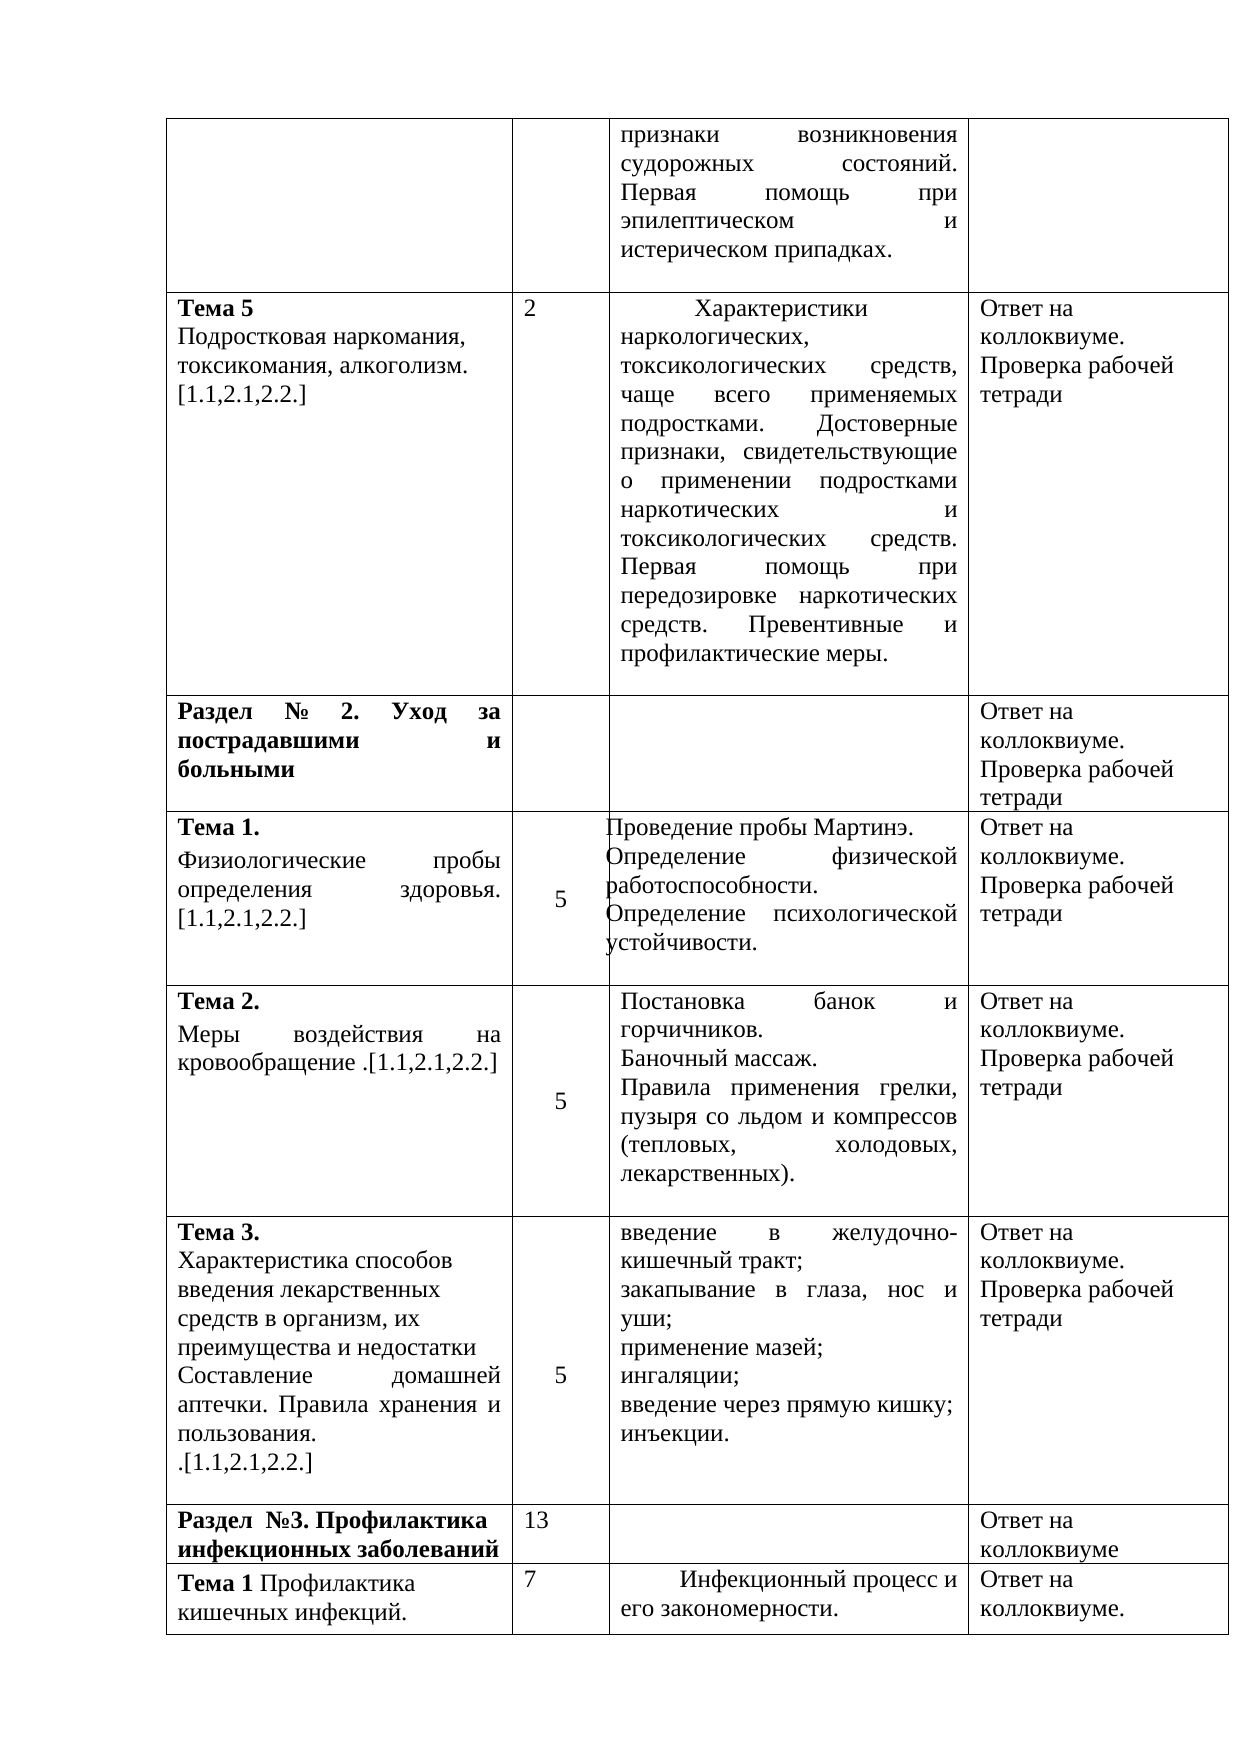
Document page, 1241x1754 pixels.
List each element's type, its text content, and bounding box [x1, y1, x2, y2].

table_cell 5 [513, 986, 609, 1216]
table_cell 13 [513, 1505, 609, 1563]
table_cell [167, 119, 512, 292]
table_cell Раздел №3. Профилактика инфекционных заболеваний [167, 1505, 512, 1563]
table_cell Тема 5 Подростковая наркомания, токсикомания, алкоголизм.[1.1,2.1,2.2.] [167, 293, 512, 695]
table_cell Раздел № 2. Уход за пострадавшими и больными [167, 696, 512, 811]
table_cell Ответ на коллоквиуме. Проверка рабочей тетради [969, 812, 1228, 985]
table_cell 5 [513, 812, 609, 985]
table_cell Тема 2. Меры воздействия на кровообращение .[1.1,2.1,2.2.] [167, 986, 512, 1216]
table_cell 5 [513, 1217, 609, 1504]
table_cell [969, 1564, 1228, 1634]
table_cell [167, 1564, 512, 1634]
table_cell Ответ на коллоквиуме. Проверка рабочей тетради [969, 293, 1228, 695]
table_cell 7 [513, 1564, 609, 1634]
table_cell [610, 119, 968, 292]
table_cell 6 [513, 119, 609, 292]
table_cell Тема 1. Физиологические пробы определения здоровья.[1.1,2.1,2.2.] [167, 812, 512, 985]
table_cell Ответ на коллоквиуме [969, 1505, 1228, 1563]
table_cell Проведение пробы Мартинэ. Определение физической работоспособности. Определение психологической устойчивости. [610, 812, 968, 985]
table_cell Ответ на коллоквиуме. Проверка рабочей тетради [969, 696, 1228, 811]
table_cell [513, 696, 609, 811]
table_cell Постановка банок и горчичников. Баночный массаж. Правила применения грелки, пузыря со льдом и компрессов (тепловых, холодовых, лекарственных). [610, 986, 968, 1216]
table_cell [610, 1505, 968, 1563]
table_cell [610, 696, 968, 811]
table_cell введение в желудочно-кишечный тракт; закапывание в глаза, нос и уши; применение мазей; ингаляции; введение через прямую кишку; инъекции. [610, 1217, 968, 1504]
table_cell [969, 119, 1228, 292]
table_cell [610, 1564, 968, 1634]
table_cell Тема 3. Характеристика способов введения лекарственных средств в организм, их преимущества и недостатки Составление домашней аптечки. Правила хранения и пользования. .[1.1,2.1,2.2.] [167, 1217, 512, 1504]
table_cell 2 [513, 293, 609, 695]
table_cell Характеристики наркологических, токсикологических средств, чаще всего применяемых подростками. Достоверные признаки, свидетельствующие о применении подростками наркотических и токсикологических средств. Первая помощь при передозировке наркотических средств. Превентивные и профилактические меры. [610, 293, 968, 695]
table_cell Ответ на коллоквиуме. Проверка рабочей тетради [969, 986, 1228, 1216]
table_cell Ответ на коллоквиуме. Проверка рабочей тетради [969, 1217, 1228, 1504]
